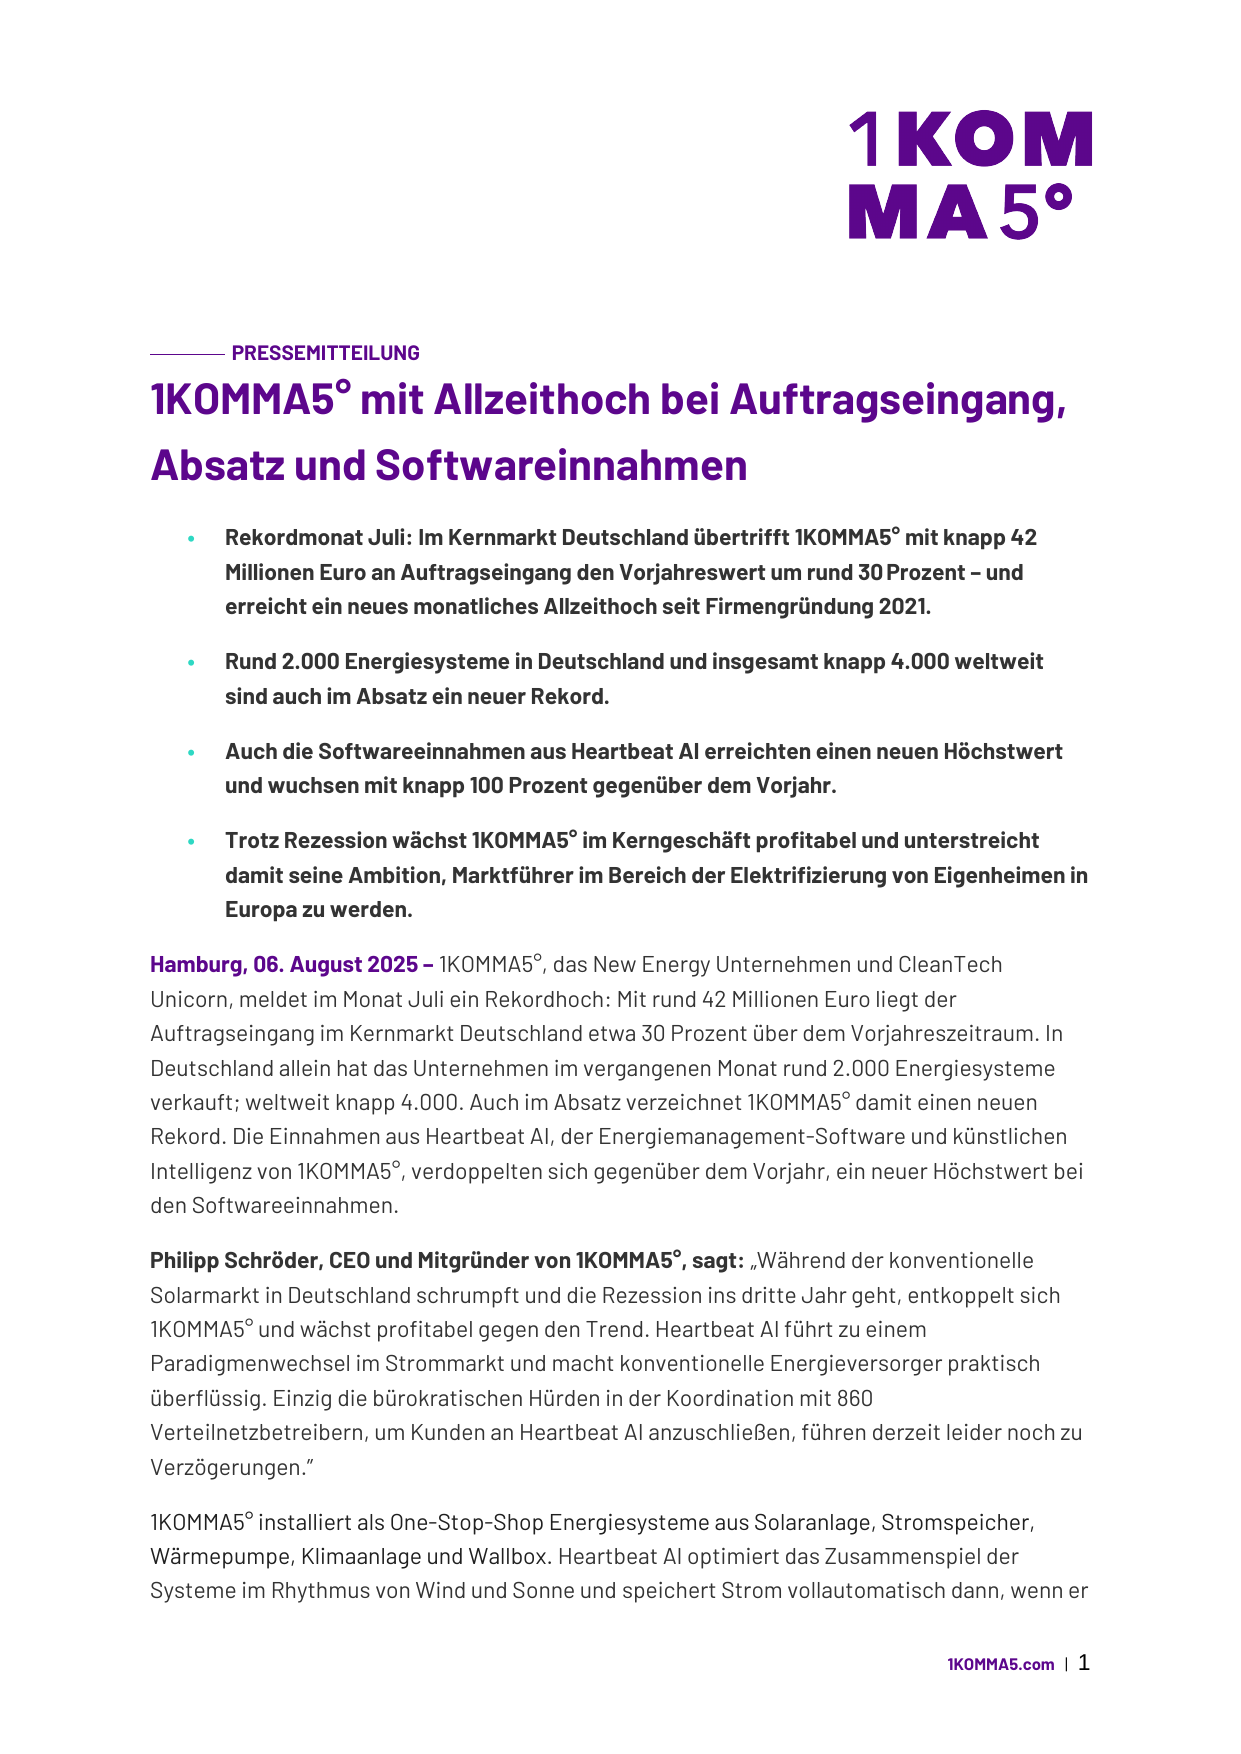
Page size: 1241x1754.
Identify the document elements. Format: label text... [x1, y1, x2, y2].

list Trotz Rezession wächst 1KOMMA5° im Kerngeschäft profitabel und unterstreicht damit seine Ambition, Marktführer im Bereich der Elektrifizierung von Eigenheimen in Europa zu werden. [187, 826, 1090, 922]
text Hamburg, 06. August 2025 – 1KOMMA5°, das New Energy Unternehmen und CleanTech Unicorn, meldet im Monat Juli ein Rekordhoch: Mit rund 42 Millionen Euro liegt der Auftragseingang im Kernmarkt Deutschland etwa 30 Prozent über dem Vorjahreszeitraum. In Deutschland allein hat das Unternehmen im vergangenen Monat rund 2.000 Energiesysteme verkauft; weltweit knapp 4.000. Auch im Absatz verzeichnet 1KOMMA5° damit einen neuen Rekord. Die Einnahmen aus Heartbeat AI, der Energiemanagement-Software und künstlichen Intelligenz von 1KOMMA5°, verdoppelten sich gegenüber dem Vorjahr, ein neuer Höchstwert bei den Softwareeinnahmen. [150, 950, 1090, 1218]
picture [822, 106, 1095, 266]
list Rund 2.000 Energiesysteme in Deutschland und insgesamt knapp 4.000 weltweit sind auch im Absatz ein neuer Rekord. [187, 647, 1090, 709]
text Philipp Schröder, CEO und Mitgründer von 1KOMMA5°, sagt: „Während der konventionelle Solarmarkt in Deutschland schrumpft und die Rezession ins dritte Jahr geht, entkoppelt sich 1KOMMA5° und wächst profitabel gegen den Trend. Heartbeat AI führt zu einem Paradigmenwechsel im Strommarkt und macht konventionelle Energieversorger praktisch überflüssig. Einzig die bürokratischen Hürden in der Koordination mit 860 Verteilnetzbetreibern, um Kunden an Heartbeat AI anzuschließen, führen derzeit leider noch zu Verzögerungen.” [150, 1246, 1090, 1479]
list Rekordmonat Juli: Im Kernmarkt Deutschland übertrifft 1KOMMA5° mit knapp 42 Millionen Euro an Auftragseingang den Vorjahreswert um rund 30 Prozent – und erreicht ein neues monatliches Allzeithoch seit Firmengründung 2021. [187, 523, 1090, 619]
list Auch die Softwareeinnahmen aus Heartbeat AI erreichten einen neuen Höchstwert und wuchsen mit knapp 100 Prozent gegenüber dem Vorjahr. [187, 736, 1090, 798]
text 1KOMMA5° mit Allzeithoch bei Auftragseingang, Absatz und Softwareinnahmen [150, 371, 1090, 489]
text PRESSEMITTEILUNG [150, 339, 1090, 364]
